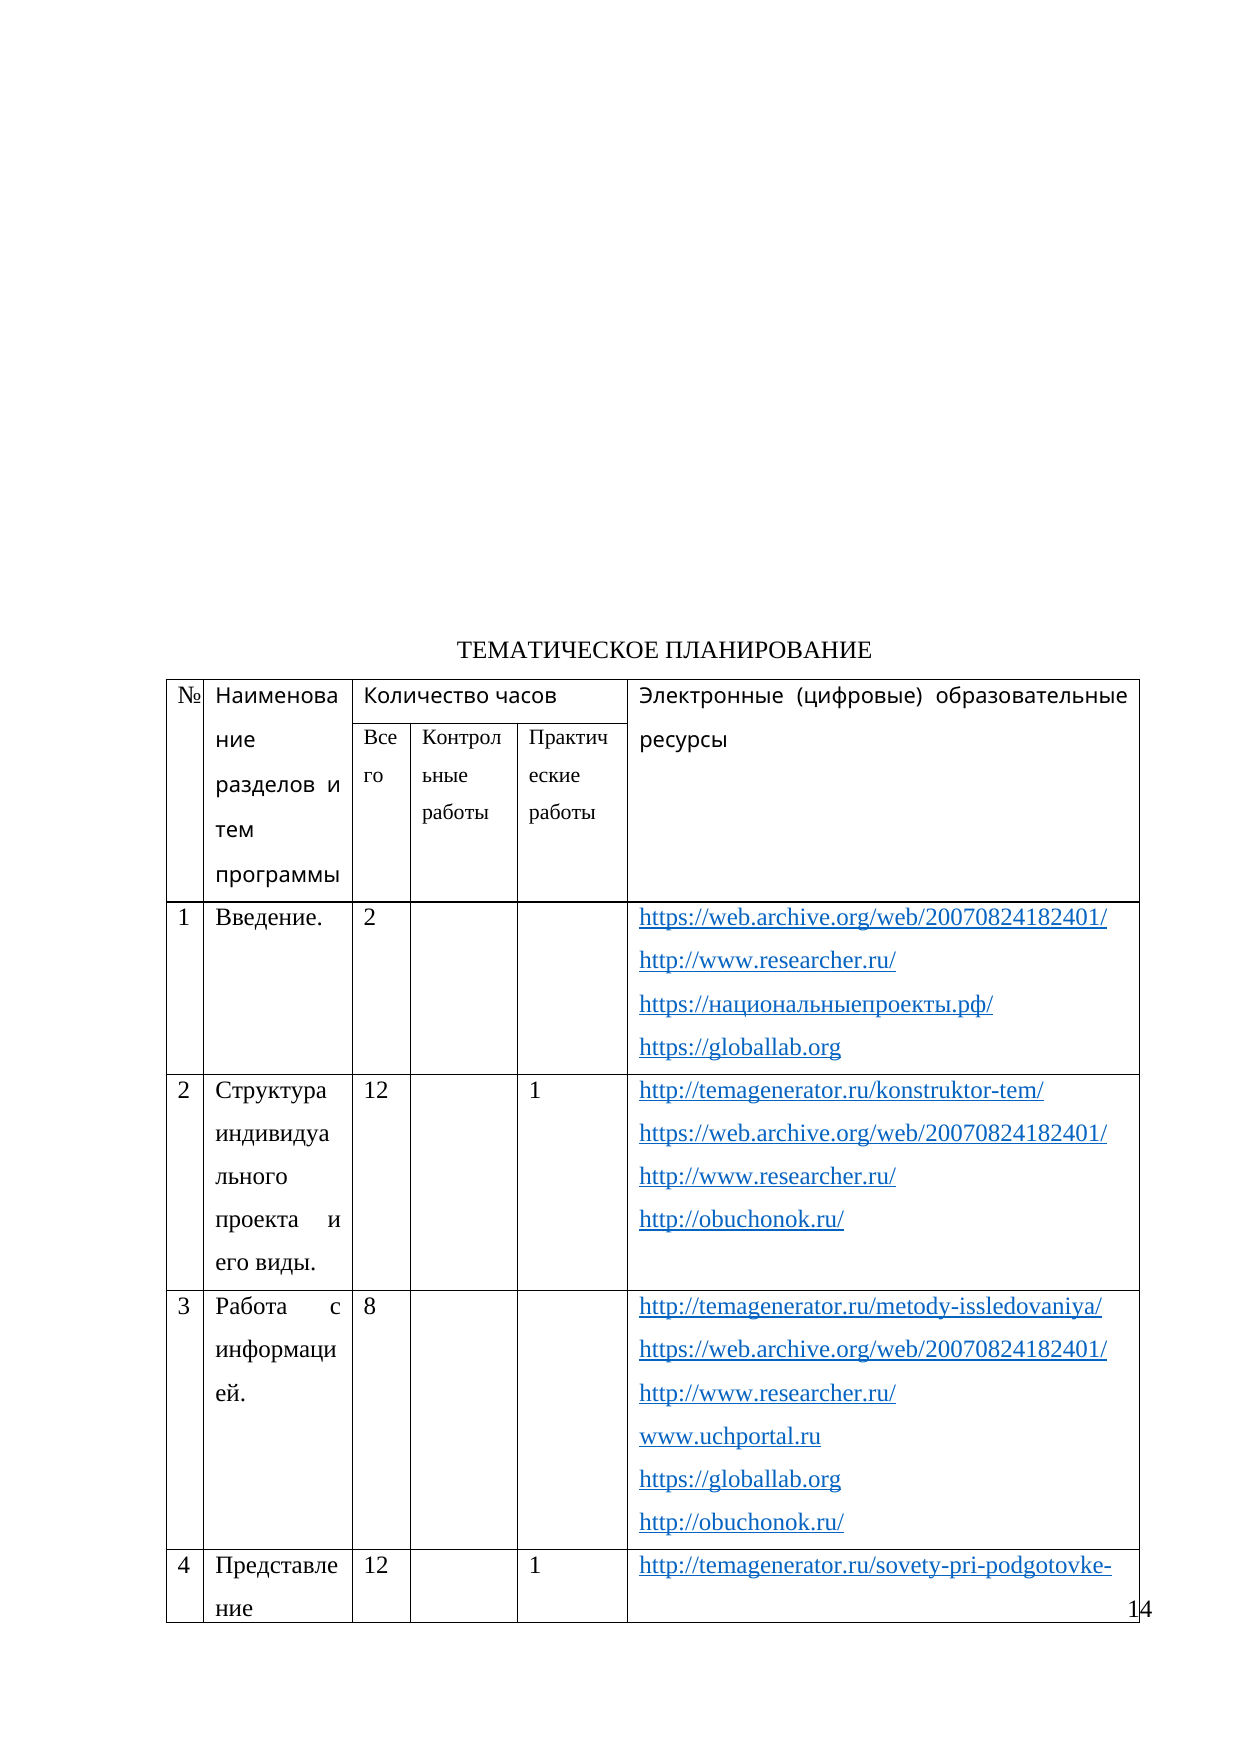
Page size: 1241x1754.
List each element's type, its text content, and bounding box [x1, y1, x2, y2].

table_cell 2 [167, 1075, 203, 1290]
table_cell 2 [353, 903, 410, 1074]
table_cell [518, 1291, 627, 1549]
table_cell 3 [167, 1291, 203, 1549]
table_cell http://temagenerator.ru/metody-issledovaniya/ https://web.archive.org/web/20070824182401/http://www.researcher.ru/ www.uchportal.ru https://globallab.org http://obuchonok.ru/ [628, 1291, 1139, 1549]
table_cell [411, 1291, 517, 1549]
table_cell 12 [353, 1550, 410, 1622]
table_header Электронные (цифровые) образовательные ресурсы [628, 680, 1139, 901]
table_cell Практические работы [518, 724, 627, 901]
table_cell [628, 1550, 1139, 1622]
table_header Количество часов [353, 680, 627, 723]
table_header № [167, 680, 203, 901]
table_cell Работа с информацией. [204, 1291, 352, 1549]
table_cell [518, 903, 627, 1074]
table_header Наименование разделов и тем программы [204, 680, 352, 901]
table_cell 1 [167, 903, 203, 1074]
table_cell 1 [518, 1075, 627, 1290]
table_cell Контрольные работы [411, 724, 517, 901]
table_cell [411, 1550, 517, 1622]
table_cell Всего [353, 724, 410, 901]
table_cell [204, 1550, 352, 1622]
table_cell Введение. [204, 903, 352, 1074]
table_cell 4 [167, 1550, 203, 1622]
text ТЕМАТИЧЕСКОЕ ПЛАНИРОВАНИЕ [177, 636, 1152, 664]
table_cell [411, 1075, 517, 1290]
table_cell 8 [353, 1291, 410, 1549]
table_cell 1 [518, 1550, 627, 1622]
table_cell http://temagenerator.ru/konstruktor-tem/ https://web.archive.org/web/20070824182401/http://www.researcher.ru/ http://obuchonok.ru/ [628, 1075, 1139, 1290]
table_cell https://web.archive.org/web/20070824182401/http://www.researcher.ru/ https://национальныепроекты.рф/ https://globallab.org [628, 903, 1139, 1074]
table_cell Структура индивидуального проекта и его виды. [204, 1075, 352, 1290]
table_cell [411, 903, 517, 1074]
table_cell 12 [353, 1075, 410, 1290]
